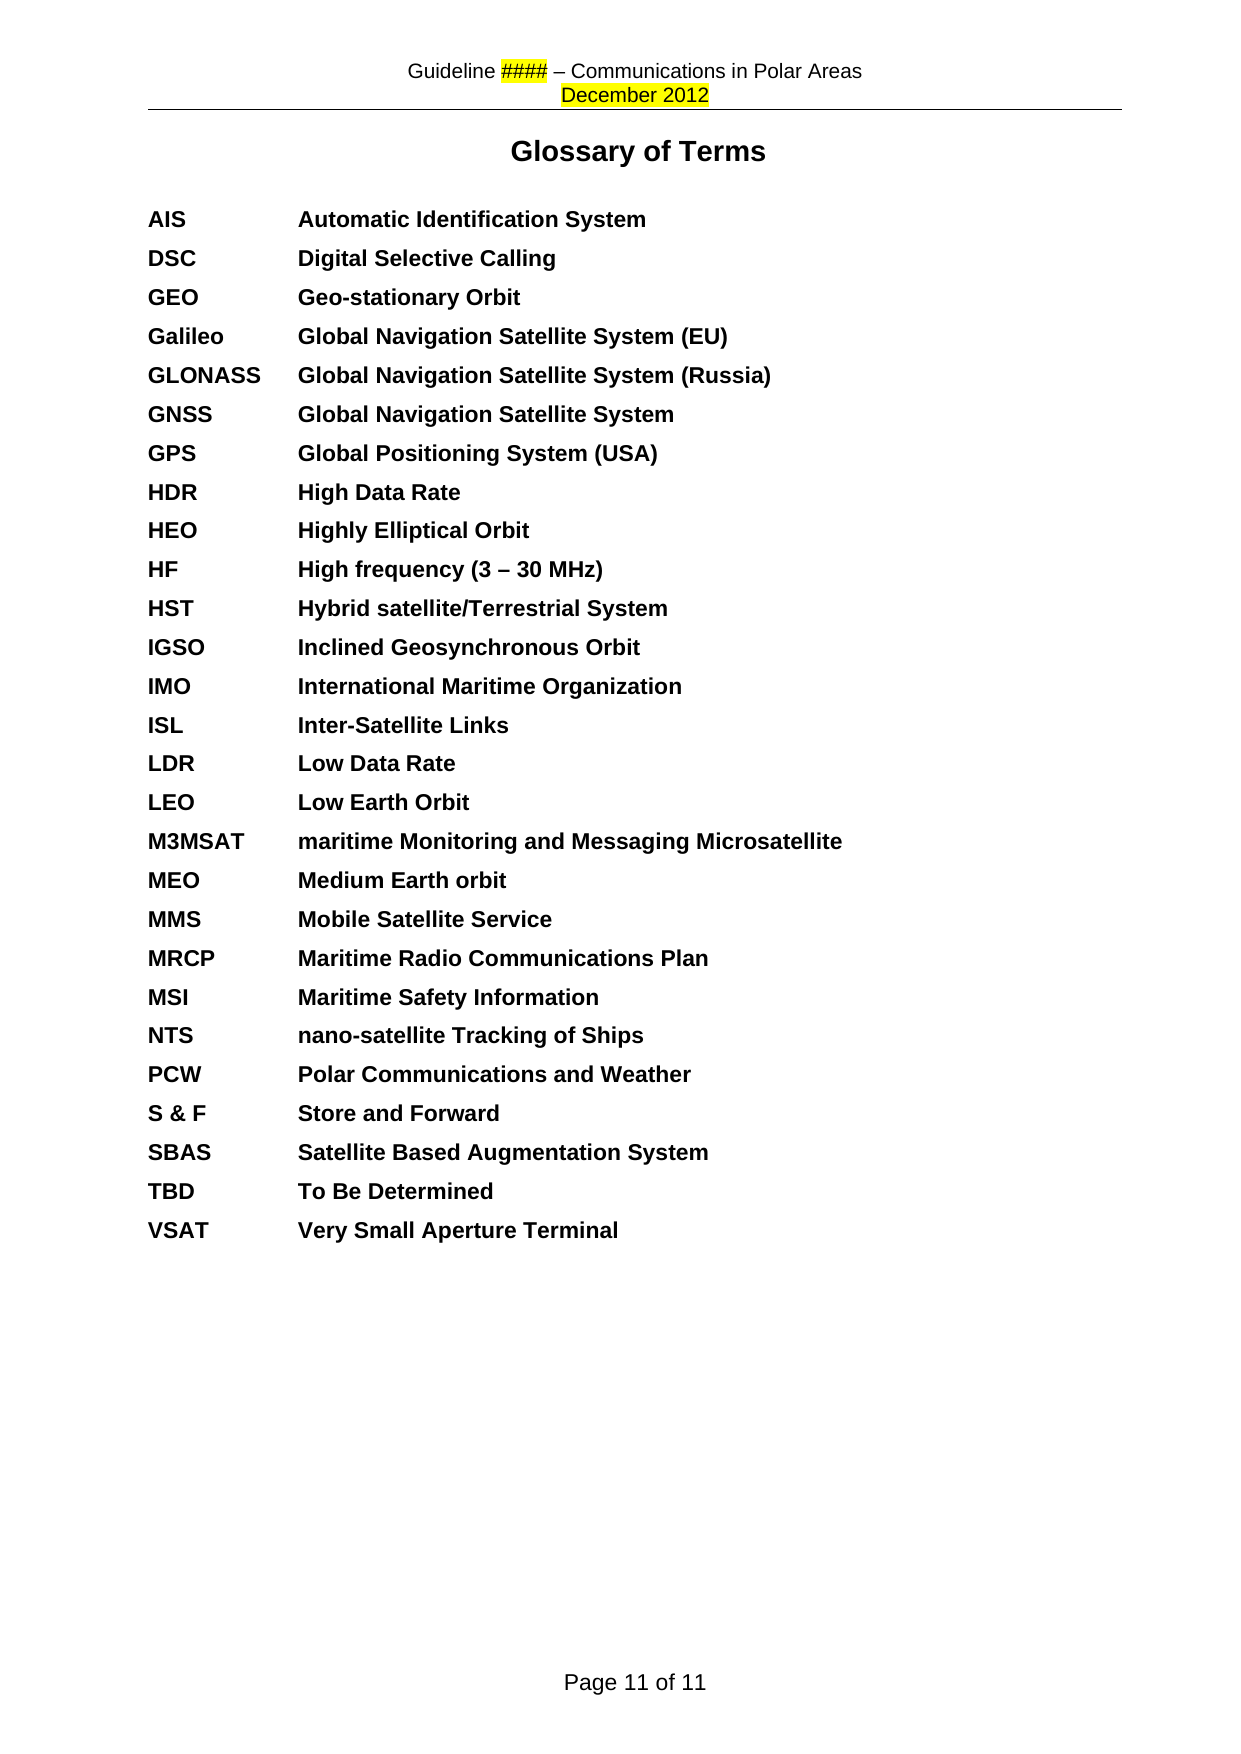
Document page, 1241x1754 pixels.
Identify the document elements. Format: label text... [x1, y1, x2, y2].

subtitle MRCP Maritime Radio Communications Plan [148, 945, 1122, 971]
text VSAT Very Small Aperture Terminal [148, 1217, 1122, 1243]
text NTS nano-satellite Tracking of Ships [148, 1022, 1122, 1049]
text LDR Low Data Rate [148, 750, 1122, 777]
text GNSS Global Navigation Satellite System [148, 401, 1122, 427]
subtitle LEO Low Earth Orbit [148, 789, 1122, 816]
subtitle GEO Geo-stationary Orbit [148, 284, 1122, 311]
text Galileo Global Navigation Satellite System (EU) [148, 323, 1122, 349]
text HDR High Data Rate [148, 478, 1122, 505]
text MSI Maritime Safety Information [148, 983, 1122, 1010]
text HST Hybrid satellite/Terrestrial System [148, 595, 1122, 621]
text MMS Mobile Satellite Service [148, 906, 1122, 932]
text GPS Global Positioning System (USA) [148, 439, 1122, 466]
text S & F Store and Forward [148, 1100, 1122, 1126]
subtitle SBAS Satellite Based Augmentation System [148, 1139, 1122, 1165]
text HEO Highly Elliptical Orbit [148, 517, 1122, 544]
subtitle IMO International Maritime Organization [148, 673, 1122, 699]
subtitle MEO Medium Earth orbit [148, 867, 1122, 893]
subtitle IGSO Inclined Geosynchronous Orbit [148, 634, 1122, 660]
text Glossary of Terms [148, 134, 1122, 168]
text ISL Inter-Satellite Links [148, 712, 1122, 738]
text TBD To Be Determined [148, 1178, 1122, 1204]
subtitle HF High frequency (3 – 30 MHz) [148, 556, 1122, 582]
text PCW Polar Communications and Weather [148, 1061, 1122, 1088]
subtitle AIS Automatic Identification System [148, 206, 1122, 233]
text M3MSAT maritime Monitoring and Messaging Microsatellite [148, 828, 1122, 854]
text DSC Digital Selective Calling [148, 245, 1122, 272]
text GLONASS Global Navigation Satellite System (Russia) [148, 362, 1122, 388]
